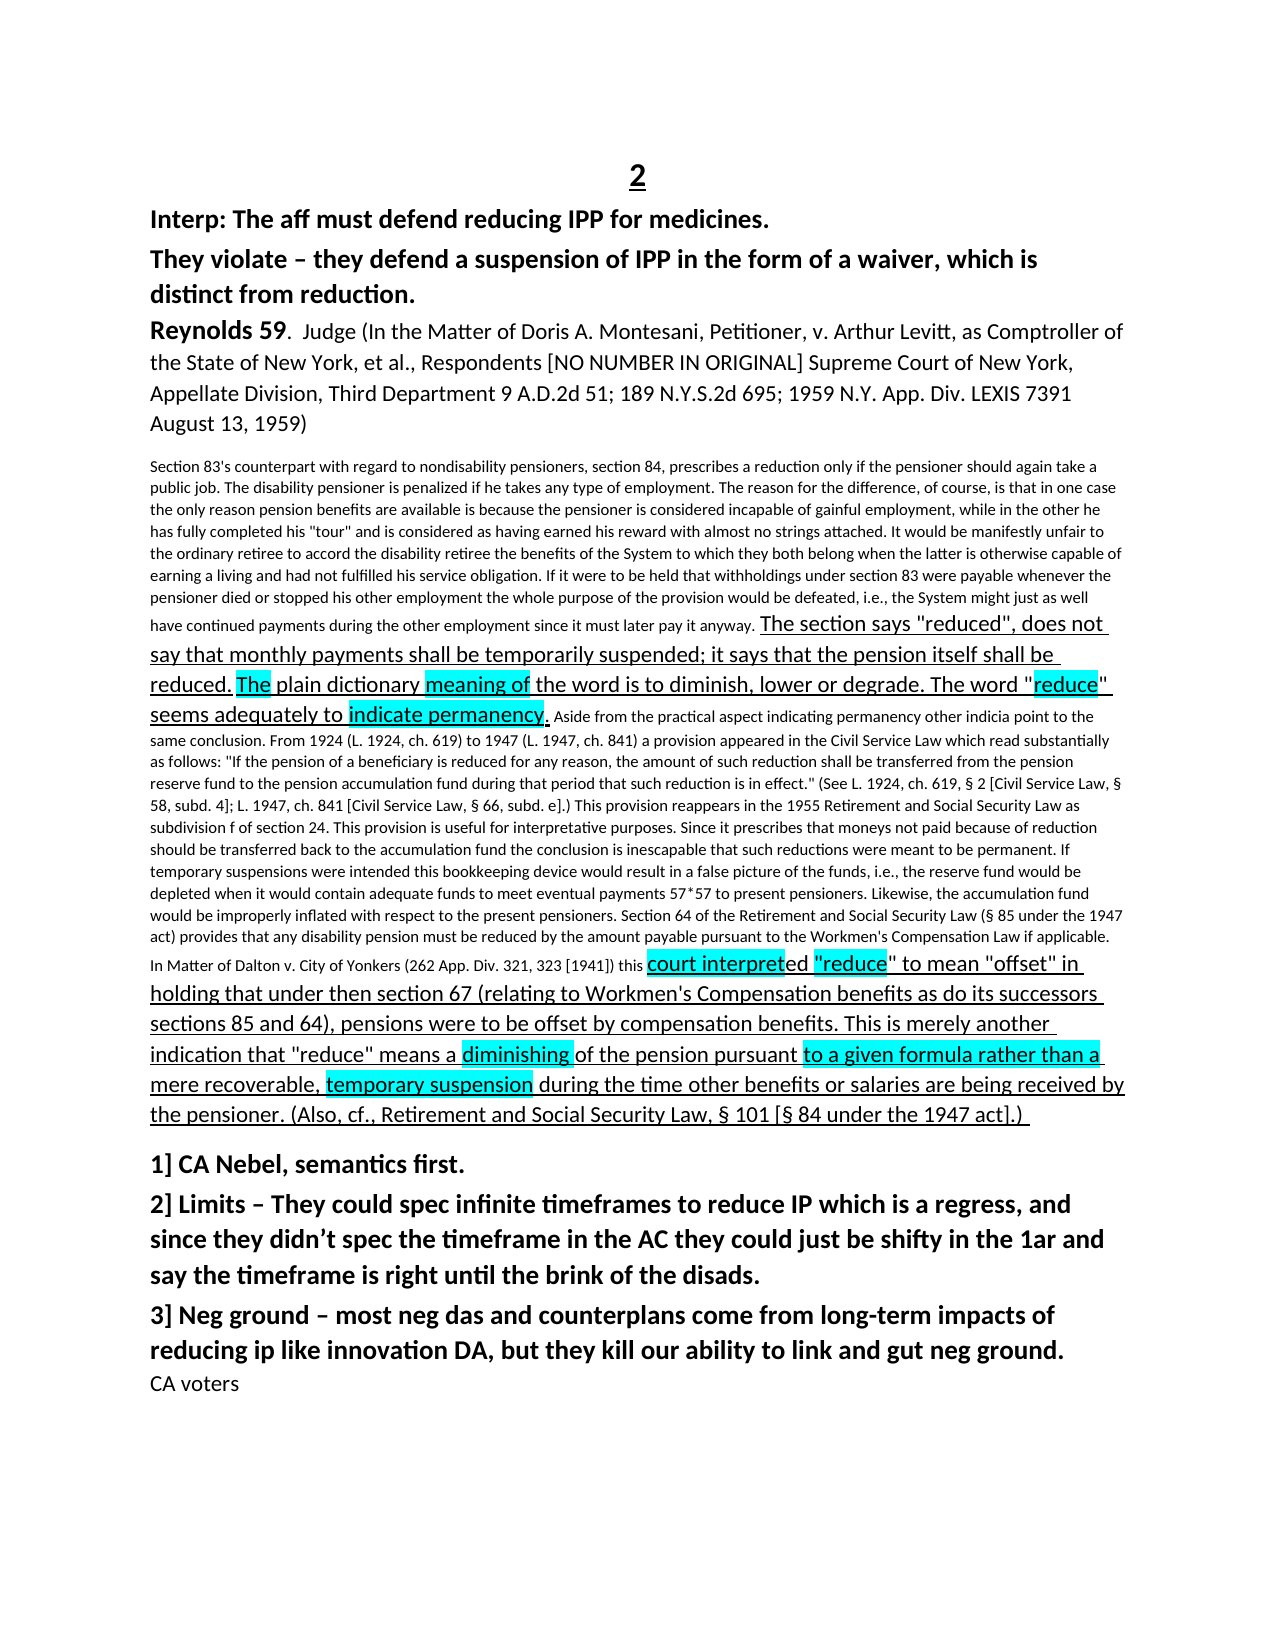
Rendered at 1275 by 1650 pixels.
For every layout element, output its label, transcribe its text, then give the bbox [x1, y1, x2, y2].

text Section 83's counterpart with regard to nondisability pensioners, section 84, prescribes a reduction only if the pensioner should again take a public job. The disability pensioner is penalized if he takes any type of employment. The reason for the difference, of course, is that in one case the only reason pension benefits are available is because the pensioner is considered incapable of gainful employment, while in the other he has fully completed his "tour" and is considered as having earned his reward with almost no strings attached. It would be manifestly unfair to the ordinary retiree to accord the disability retiree the benefits of the System to which they both belong when the latter is otherwise capable of earning a living and had not fulfilled his service obligation. If it were to be held that withholdings under section 83 were payable whenever the pensioner died or stopped his other employment the whole purpose of the provision would be defeated, i.e., the System might just as well have continued payments during the other employment since it must later pay it anyway. The section says "reduced", does not say that monthly payments shall be temporarily suspended; it says that the pension itself shall be reduced. The plain dictionary meaning of the word is to diminish, lower or degrade. The word "reduce" seems adequately to indicate permanency. Aside from the practical aspect indicating permanency other indicia point to the same conclusion. From 1924 (L. 1924, ch. 619) to 1947 (L. 1947, ch. 841) a provision appeared in the Civil Service Law which read substantially as follows: "If the pension of a beneficiary is reduced for any reason, the amount of such reduction shall be transferred from the pension reserve fund to the pension accumulation fund during that period that such reduction is in effect." (See L. 1924, ch. 619, § 2 [Civil Service Law, § 58, subd. 4]; L. 1947, ch. 841 [Civil Service Law, § 66, subd. e].) This provision reappears in the 1955 Retirement and Social Security Law as subdivision f of section 24. This provision is useful for interpretative purposes. Since it prescribes that moneys not paid because of reduction should be transferred back to the accumulation fund the conclusion is inescapable that such reductions were meant to be permanent. If temporary suspensions were intended this bookkeeping device would result in a false picture of the funds, i.e., the reserve fund would be depleted when it would contain adequate funds to meet eventual payments 57*57 to present pensioners. Likewise, the accumulation fund would be improperly inflated with respect to the present pensioners. Section 64 of the Retirement and Social Security Law (§ 85 under the 1947 act) provides that any disability pension must be reduced by the amount payable pursuant to the Workmen's Compensation Law if applicable. In Matter of Dalton v. City of Yonkers (262 App. Div. 321, 323 [1941]) this court interpreted "reduce" to mean "offset" in holding that under then section 67 (relating to Workmen's Compensation benefits as do its successors sections 85 and 64), pensions were to be offset by compensation benefits. This is merely another indication that "reduce" means a diminishing of the pension pursuant to a given formula rather than a mere recoverable, temporary suspension during the time other benefits or salaries are being received by the pensioner. (Also, cf., Retirement and Social Security Law, § 101 [§ 84 under the 1947 act].) [150, 456, 1125, 1094]
text Reynolds 59. Judge (In the Matter of Doris A. Montesani, Petitioner, v. Arthur Levitt, as Comptroller of the State of New York, et al., Respondents [NO NUMBER IN ORIGINAL] Supreme Court of New York, Appellate Division, Third Department 9 A.D.2d 51; 189 N.Y.S.2d 695; 1959 N.Y. App. Div. LEXIS 7391 August 13, 1959) [150, 313, 1125, 437]
subtitle 2] Limits – They could spec infinite timeframes to reduce IP which is a regress, and since they didn’t spec the timeframe in the AC they could just be shifty in the 1ar and say the timeframe is right until the brink of the disads. [150, 1187, 1125, 1291]
subtitle 1] CA Nebel, semantics first. [150, 1147, 1125, 1180]
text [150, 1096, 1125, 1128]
subtitle They violate – they defend a suspension of IPP in the form of a waiver, which is distinct from reduction. [150, 242, 1125, 311]
subtitle 3] Neg ground – most neg das and counterplans come from long-term impacts of reducing ip like innovation DA, but they kill our ability to link and gut neg ground. [150, 1298, 1125, 1367]
subtitle 2 [150, 154, 1125, 195]
text CA voters [150, 1369, 1125, 1397]
subtitle Interp: The aff must defend reducing IPP for medicines. [150, 202, 1125, 235]
